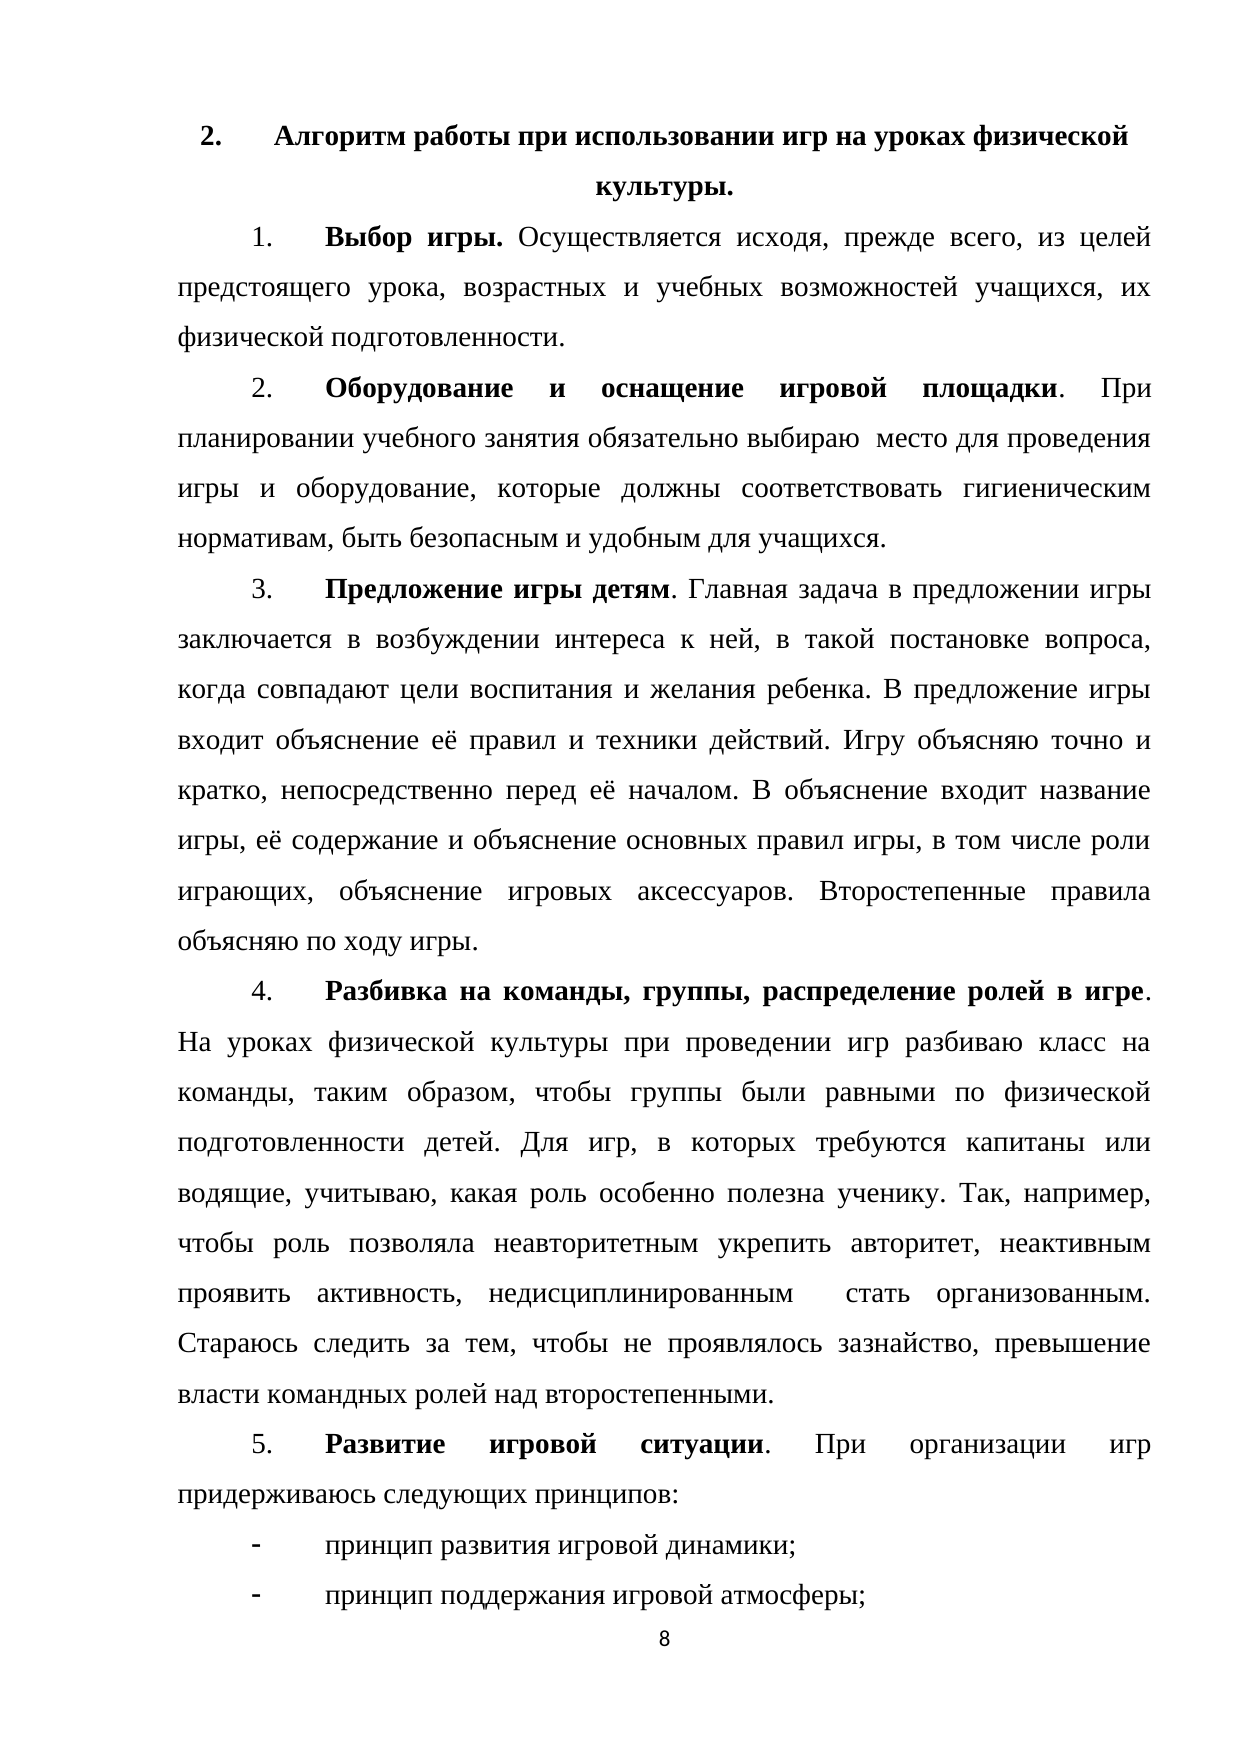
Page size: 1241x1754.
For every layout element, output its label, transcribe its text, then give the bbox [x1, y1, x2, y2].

list Алгоритм работы при использовании игр на уроках физической культуры. [177, 118, 1152, 202]
list принцип развития игровой динамики; [177, 1527, 1152, 1561]
list Предложение игры детям. Главная задача в предложении игры заключается в возбуждении интереса к ней, в такой постановке вопроса, когда совпадают цели воспитания и желания ребенка. В предложение игры входит объяснение её правил и техники действий. Игру объясняю точно и кратко, непосредственно перед её началом. В объяснение входит название игры, её содержание и объяснение основных правил игры, в том числе роли играющих, объяснение игровых аксессуаров. Второстепенные правила объясняю по ходу игры. [177, 571, 1152, 957]
list Оборудование и оснащение игровой площадки. При планировании учебного занятия обязательно выбираю место для проведения игры и оборудование, которые должны соответствовать гигиеническим нормативам, быть безопасным и удобным для учащихся. [177, 370, 1152, 554]
list принцип поддержания игровой атмосферы; [177, 1577, 1152, 1611]
list Развитие игровой ситуации. При организации игр придерживаюсь следующих принципов: [177, 1426, 1152, 1510]
list Выбор игры. Осуществляется исходя, прежде всего, из целей предстоящего урока, возрастных и учебных возможностей учащихся, их физической подготовленности. [177, 219, 1152, 353]
list Разбивка на команды, группы, распределение ролей в игре. На уроках физической культуры при проведении игр разбиваю класс на команды, таким образом, чтобы группы были равными по физической подготовленности детей. Для игр, в которых требуются капитаны или водящие, учитываю, какая роль особенно полезна ученику. Так, например, чтобы роль позволяла неавторитетным укрепить авторитет, неактивным проявить активность, недисциплинированным стать организованным. Стараюсь следить за тем, чтобы не проявлялось зазнайство, превышение власти командных ролей над второстепенными. [177, 973, 1152, 1409]
